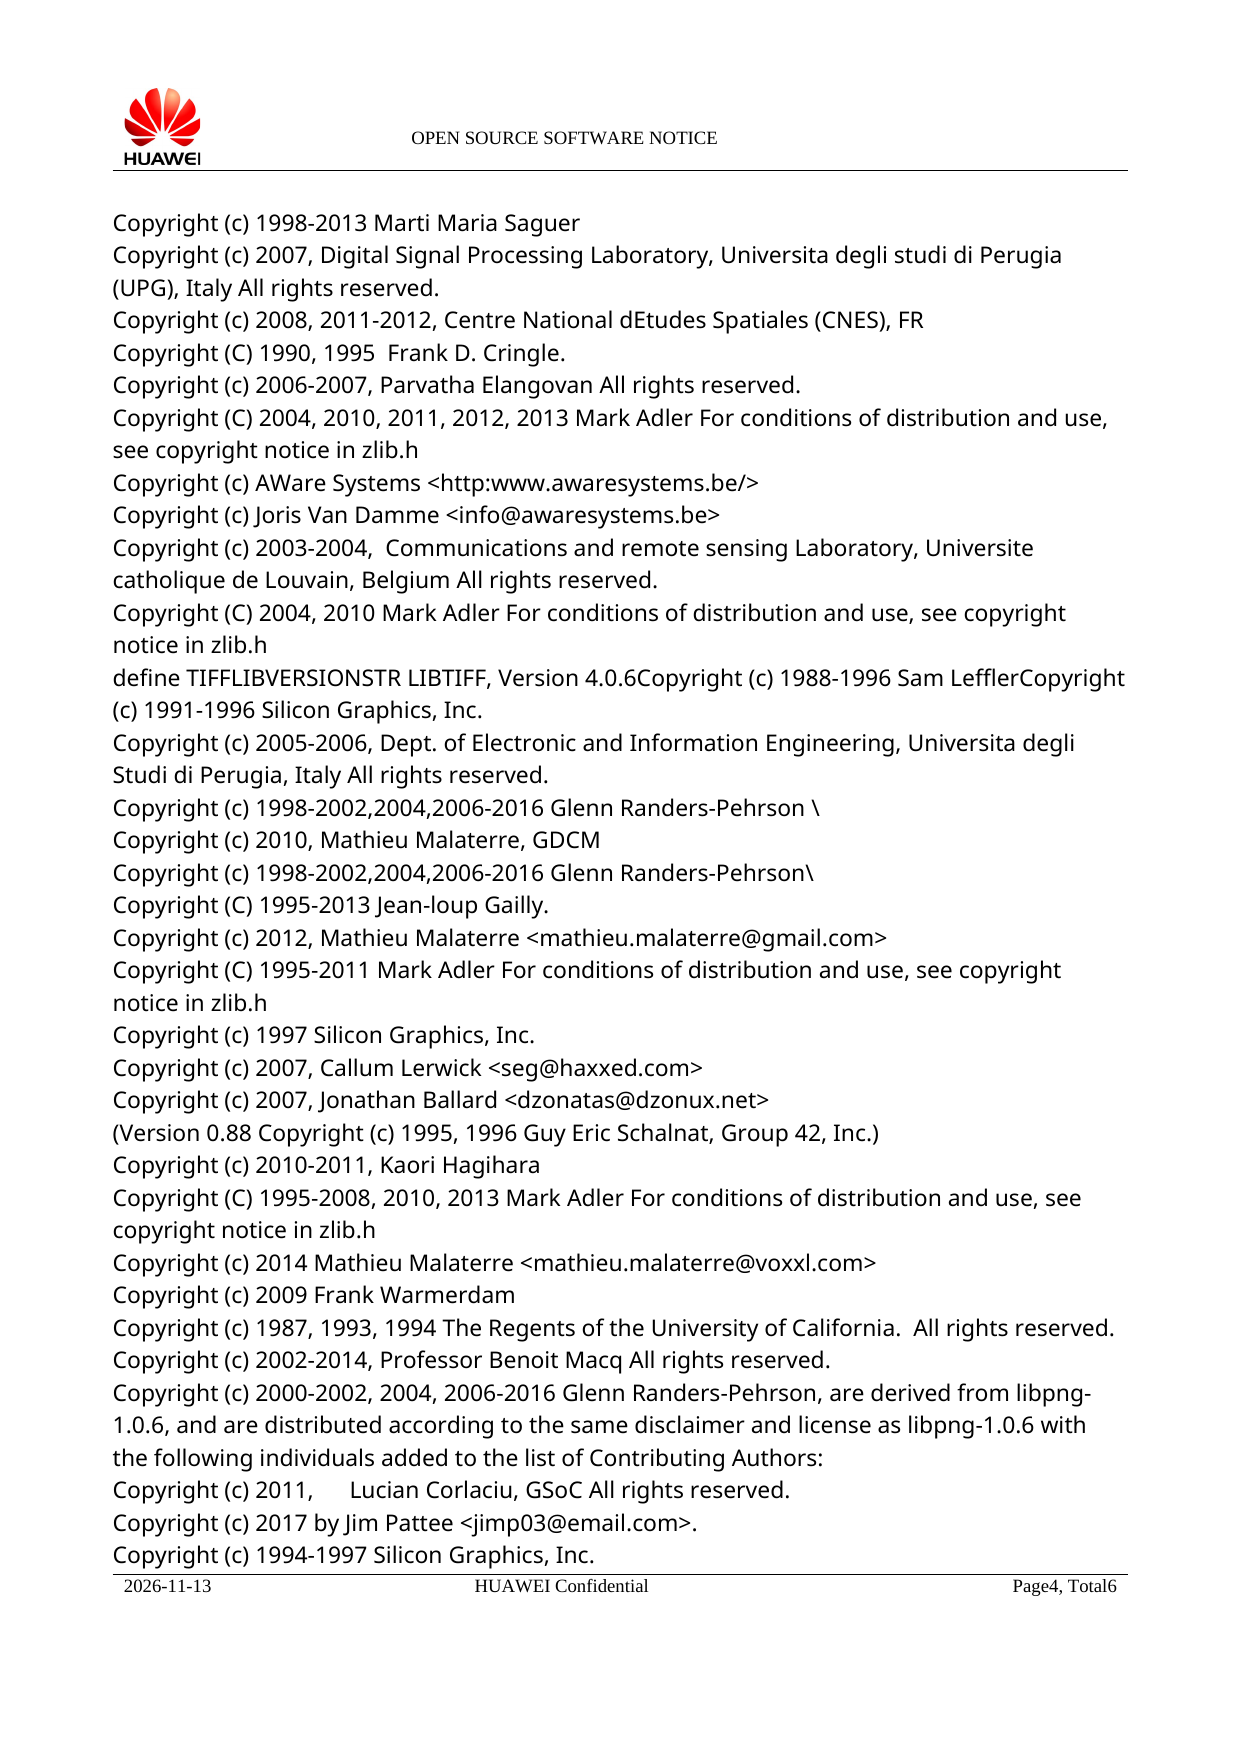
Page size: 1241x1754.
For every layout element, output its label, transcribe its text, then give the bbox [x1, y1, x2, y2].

picture [124, 88, 201, 165]
